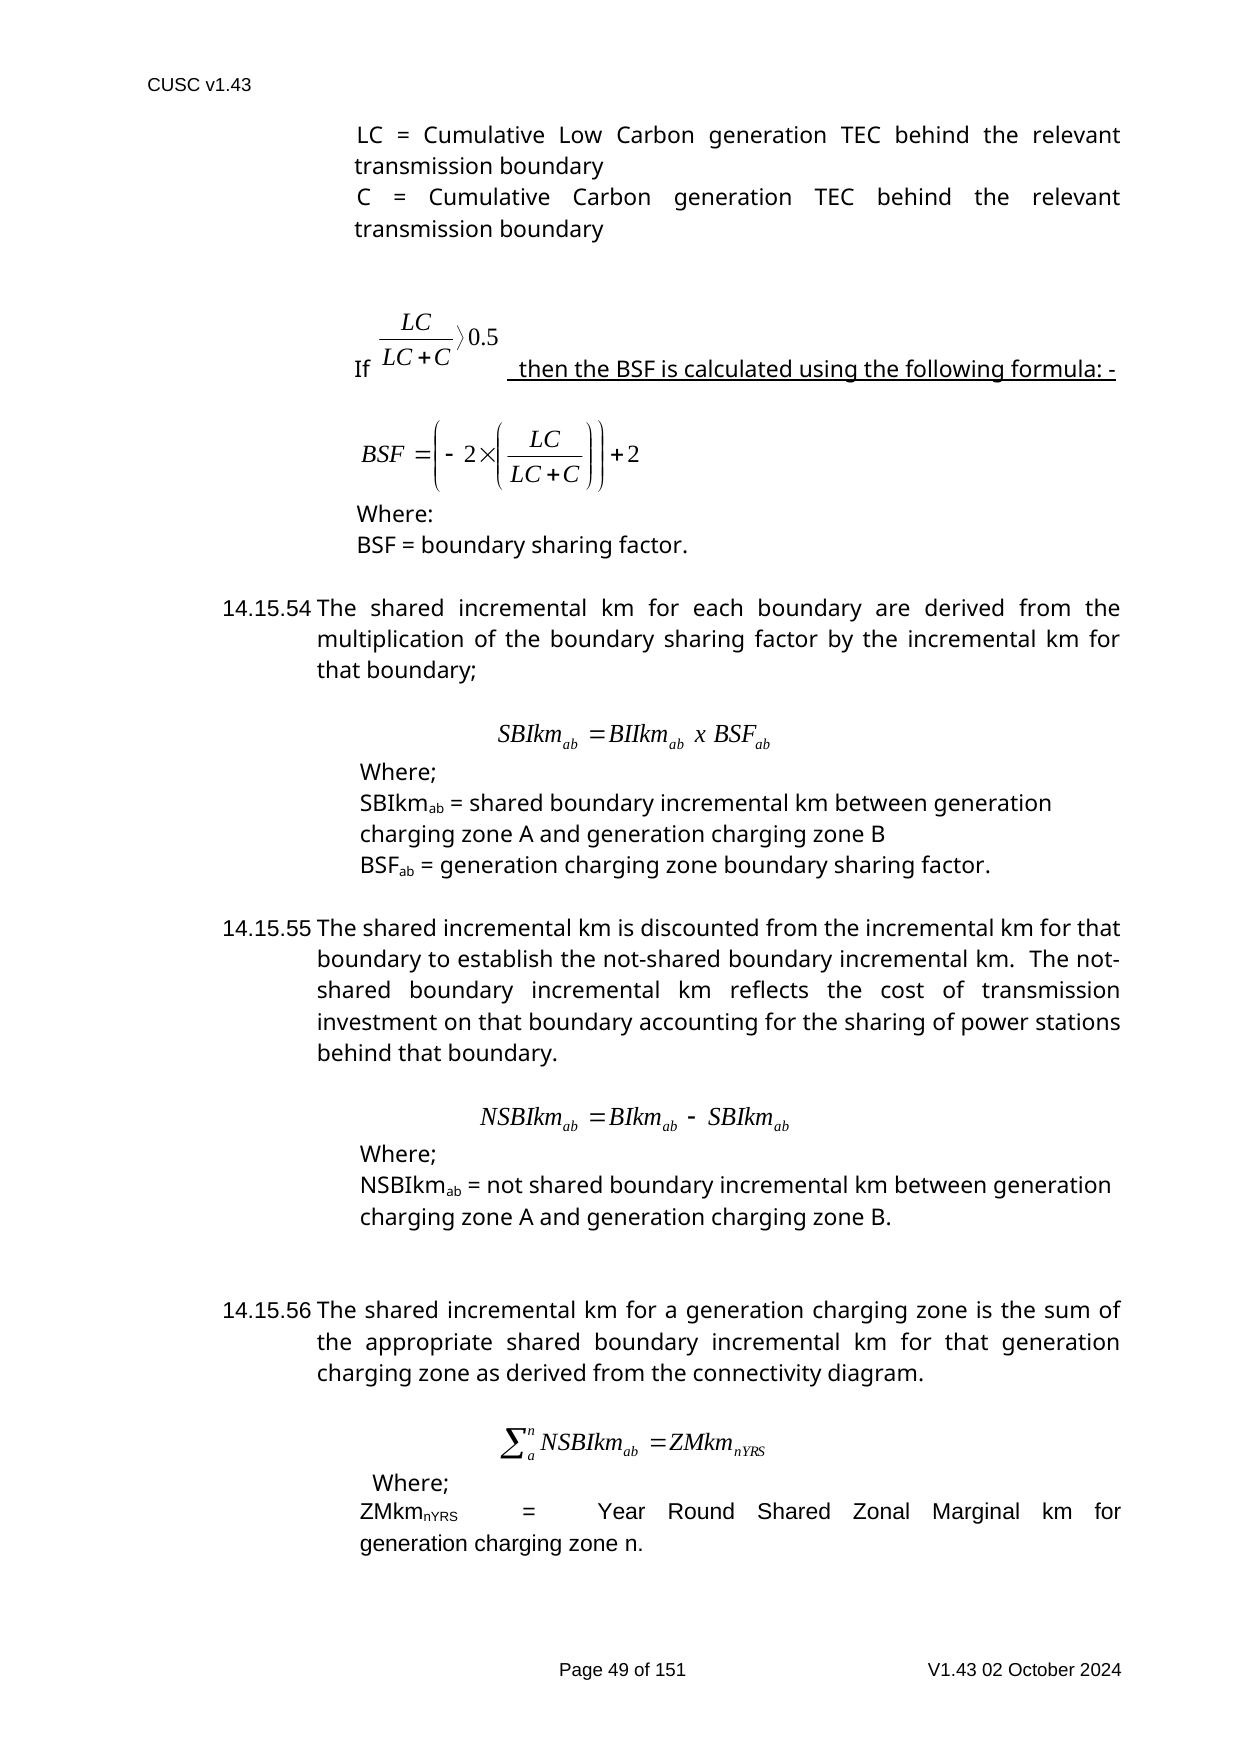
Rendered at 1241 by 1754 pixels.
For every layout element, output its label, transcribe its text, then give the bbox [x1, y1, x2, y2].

text ZMkmnYRS = Year Round Shared Zonal Marginal km for generation charging zone n. [359, 1498, 1121, 1556]
text BSFab = generation charging zone boundary sharing factor. [359, 849, 1121, 881]
text Where; [359, 1138, 1121, 1169]
text SBIkmab = shared boundary incremental km between generation charging zone A and generation charging zone B [359, 787, 1121, 849]
text C = Cumulative Carbon generation TEC behind the relevant transmission boundary [354, 181, 1121, 244]
text If then the BSF is calculated using the following formula: - [354, 306, 1121, 384]
text Where: [354, 498, 1121, 529]
list The shared incremental km for a generation charging zone is the sum of the appropriate shared boundary incremental km for that generation charging zone as derived from the connectivity diagram. [222, 1294, 1121, 1388]
text BSF = boundary sharing factor. [354, 529, 1121, 560]
list The shared incremental km is discounted from the incremental km for that boundary to establish the not-shared boundary incremental km. The not-shared boundary incremental km reflects the cost of transmission investment on that boundary accounting for the sharing of power stations behind that boundary. [222, 912, 1121, 1068]
text Where; [359, 756, 1121, 787]
text Where; [359, 1467, 1121, 1498]
text NSBIkmab = not shared boundary incremental km between generation charging zone A and generation charging zone B. [359, 1169, 1121, 1232]
list The shared incremental km for each boundary are derived from the multiplication of the boundary sharing factor by the incremental km for that boundary; [222, 592, 1121, 685]
text LC = Cumulative Low Carbon generation TEC behind the relevant transmission boundary [354, 119, 1121, 181]
